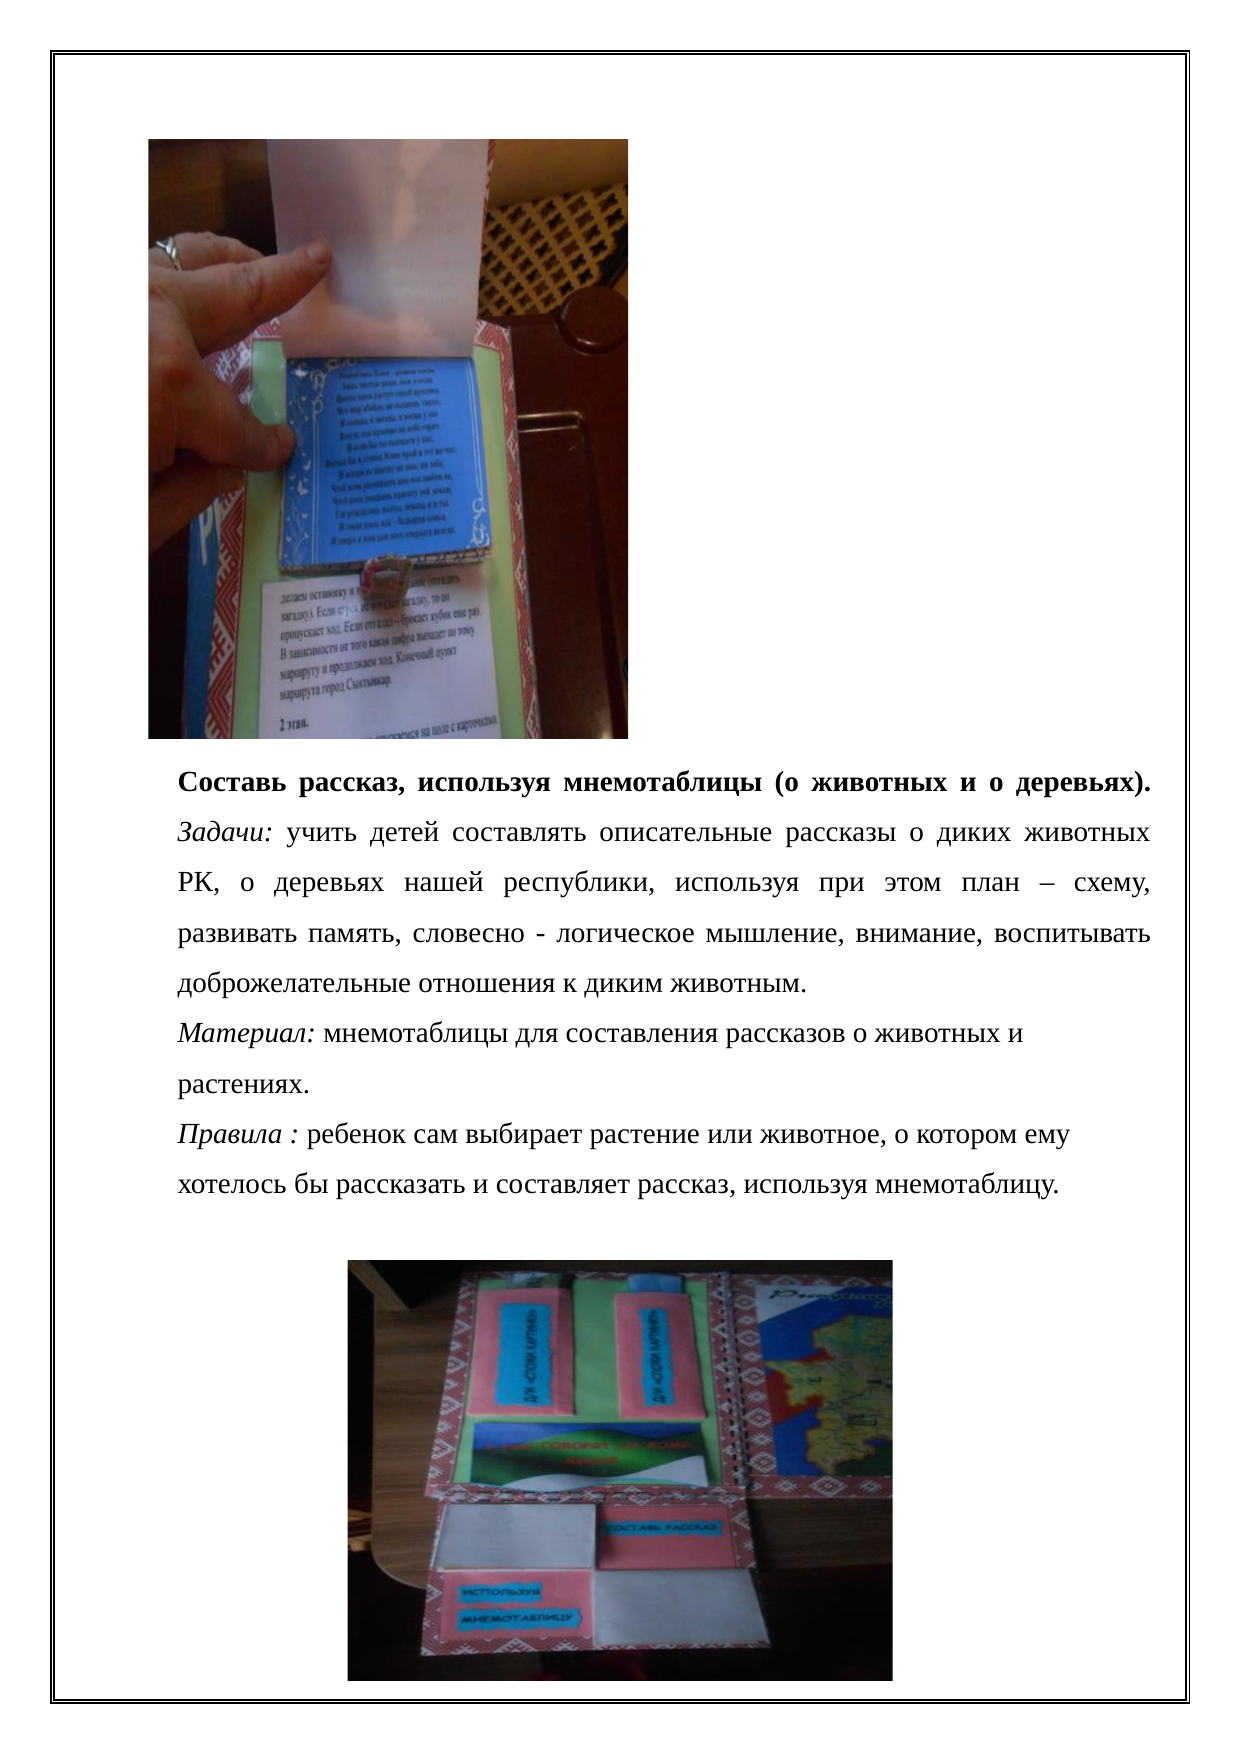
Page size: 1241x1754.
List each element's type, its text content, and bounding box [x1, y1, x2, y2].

picture [346, 1260, 893, 1680]
text Материал: мнемотаблицы для составления рассказов о животных и растениях. [177, 1015, 1152, 1099]
picture [146, 139, 628, 737]
text Составь рассказ, используя мнемотаблицы (о животных и о деревьях). Задачи: учить детей составлять описательные рассказы о диких животных РК, о деревьях нашей республики, используя при этом план – схему, развивать память, словесно - логическое мышление, внимание, воспитывать доброжелательные отношения к диким животным. [177, 764, 1152, 999]
text Правила : ребенок сам выбирает растение или животное, о котором ему хотелось бы рассказать и составляет рассказ, используя мнемотаблицу. [177, 1116, 1152, 1200]
